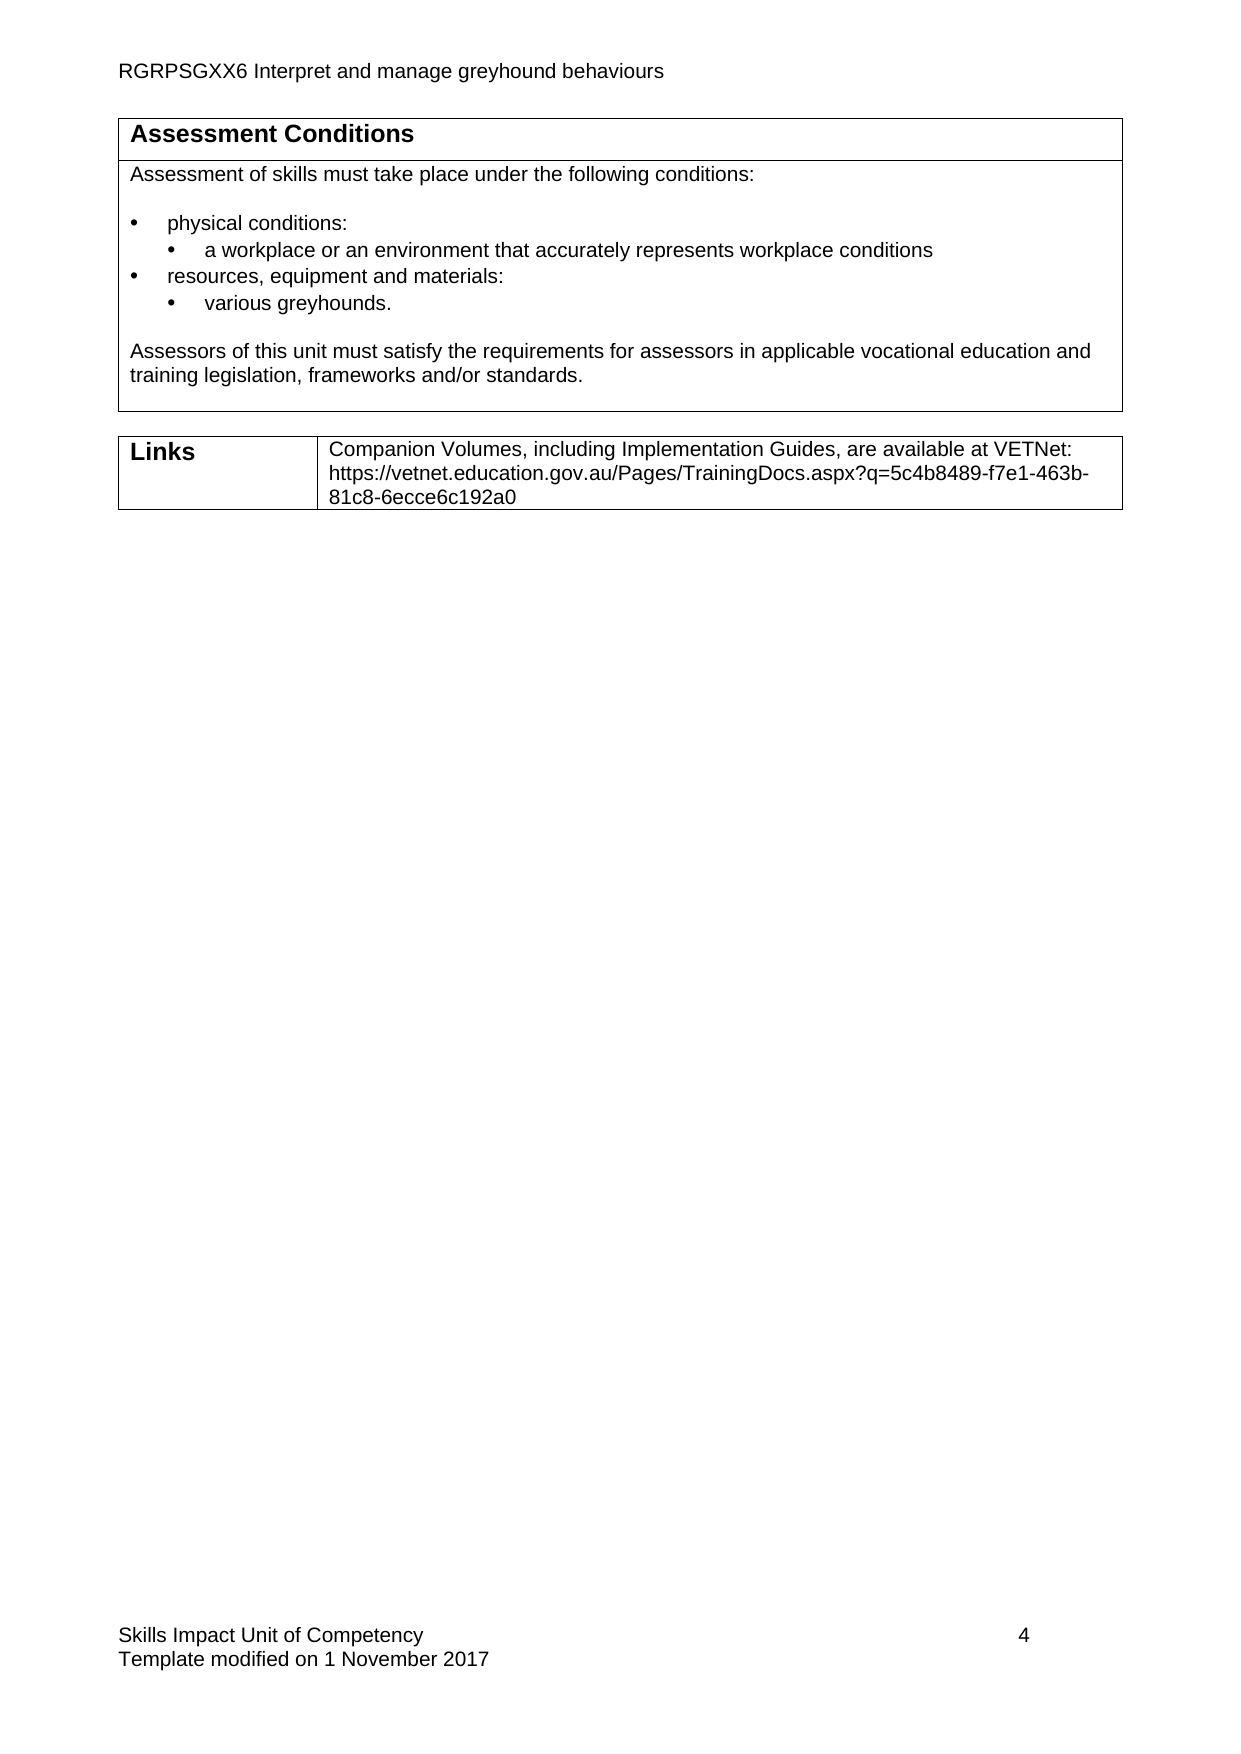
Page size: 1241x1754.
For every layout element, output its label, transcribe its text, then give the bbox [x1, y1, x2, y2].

table_header Assessment Conditions [119, 119, 1122, 160]
table_header Links [119, 437, 317, 508]
table_cell Assessment of skills must take place under the following conditions: physical conditions: a workplace or an environment that accurately represents workplace conditions resources, equipment and materials: various greyhounds. Assessors of this unit must satisfy the requirements for assessors in applicable vocational education and training legislation, frameworks and/or standards. [119, 161, 1122, 411]
table_header Companion Volumes, including Implementation Guides, are available at VETNet: https://vetnet.education.gov.au/Pages/TrainingDocs.aspx?q=5c4b8489-f7e1-463b-81c8-6ecce6c192a0 [318, 437, 1122, 508]
